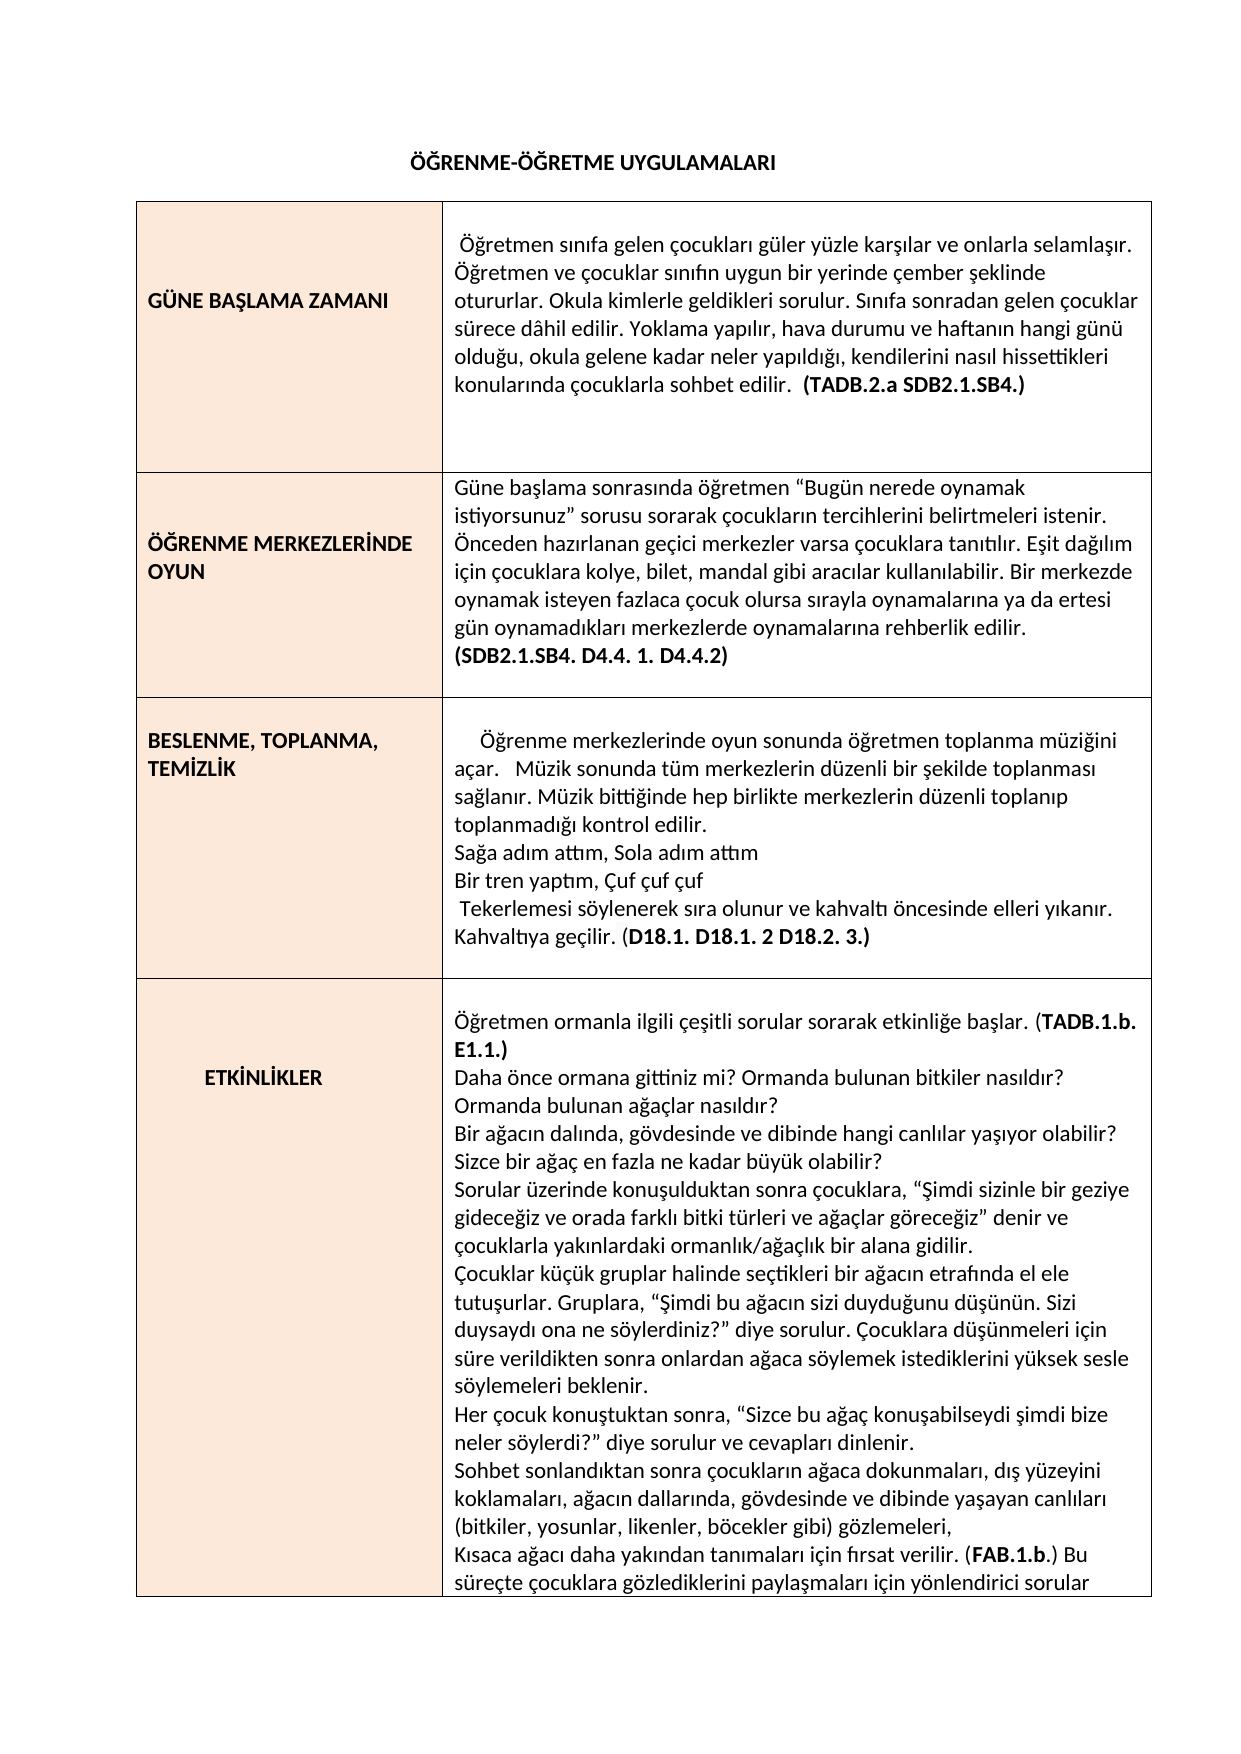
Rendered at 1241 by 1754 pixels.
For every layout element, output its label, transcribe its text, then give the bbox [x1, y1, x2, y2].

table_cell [443, 979, 1151, 1596]
table_cell BESLENME, TOPLANMA, TEMİZLİK [137, 698, 442, 978]
table_header GÜNE BAŞLAMA ZAMANI [137, 202, 442, 472]
table_header Öğretmen sınıfa gelen çocukları güler yüzle karşılar ve onlarla selamlaşır. Öğretmen ve çocuklar sınıfın uygun bir yerinde çember şeklinde otururlar. Okula kimlerle geldikleri sorulur. Sınıfa sonradan gelen çocuklar sürece dâhil edilir. Yoklama yapılır, hava durumu ve haftanın hangi günü olduğu, okula gelene kadar neler yapıldığı, kendilerini nasıl hissettikleri konularında çocuklarla sohbet edilir. (TADB.2.a SDB2.1.SB4.) [443, 202, 1151, 472]
table_cell Öğrenme merkezlerinde oyun sonunda öğretmen toplanma müziğini açar. Müzik sonunda tüm merkezlerin düzenli bir şekilde toplanması sağlanır. Müzik bittiğinde hep birlikte merkezlerin düzenli toplanıp toplanmadığı kontrol edilir. Sağa adım attım, Sola adım attım Bir tren yaptım, Çuf çuf çuf Tekerlemesi söylenerek sıra olunur ve kahvaltı öncesinde elleri yıkanır. Kahvaltıya geçilir. (D18.1. D18.1. 2 D18.2. 3.) [443, 698, 1151, 978]
text ÖĞRENME-ÖĞRETME UYGULAMALARI [148, 148, 1093, 176]
table_cell ETKİNLİKLER [137, 979, 442, 1596]
table_cell ÖĞRENME MERKEZLERİNDE OYUN [137, 473, 442, 697]
table_cell Güne başlama sonrasında öğretmen “Bugün nerede oynamak istiyorsunuz” sorusu sorarak çocukların tercihlerini belirtmeleri istenir. Önceden hazırlanan geçici merkezler varsa çocuklara tanıtılır. Eşit dağılım için çocuklara kolye, bilet, mandal gibi aracılar kullanılabilir. Bir merkezde oynamak isteyen fazlaca çocuk olursa sırayla oynamalarına ya da ertesi gün oynamadıkları merkezlerde oynamalarına rehberlik edilir. (SDB2.1.SB4. D4.4. 1. D4.4.2) [443, 473, 1151, 697]
